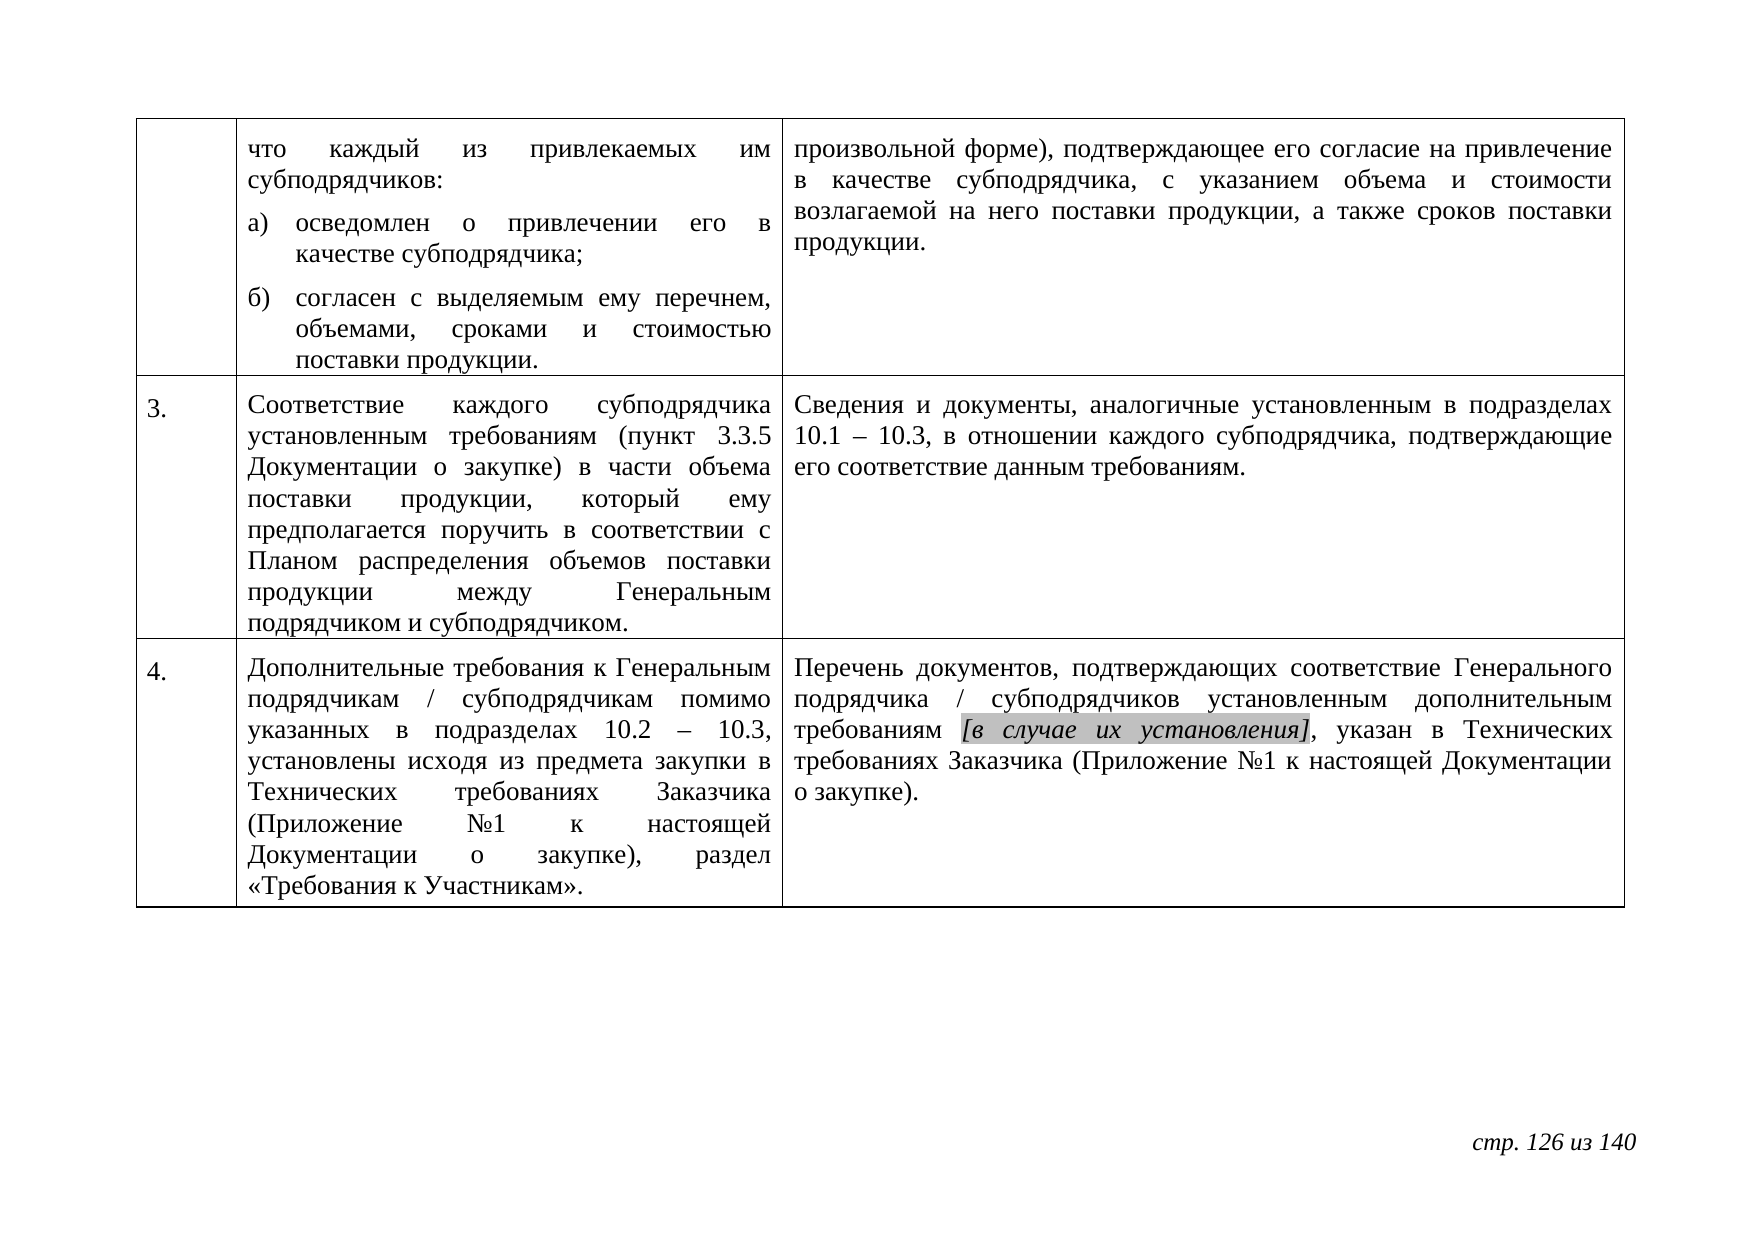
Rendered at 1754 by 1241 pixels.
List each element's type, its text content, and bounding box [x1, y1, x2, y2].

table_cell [783, 119, 1624, 375]
table_cell Перечень документов, подтверждающих соответствие Генерального подрядчика / субподрядчиков установленным дополнительным требованиям [в случае их установления], указан в Технических требованиях Заказчика (Приложение №1 к настоящей Документации о закупке). [783, 639, 1624, 906]
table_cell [237, 119, 782, 375]
table_cell [137, 639, 236, 906]
table_cell [137, 376, 236, 637]
table_cell Дополнительные требования к Генеральным подрядчикам / субподрядчикам помимо указанных в подразделах 10.2 – 10.3, установлены исходя из предмета закупки в Технических требованиях Заказчика (Приложение №1 к настоящей Документации о закупке), раздел «Требования к Участникам». [237, 639, 782, 906]
table_cell Сведения и документы, аналогичные установленным в подразделах 10.1 – 10.3, в отношении каждого субподрядчика, подтверждающие его соответствие данным требованиям. [783, 376, 1624, 637]
table_cell Соответствие каждого субподрядчика установленным требованиям (пункт 3.3.5 Документации о закупке) в части объема поставки продукции, который ему предполагается поручить в соответствии с Планом распределения объемов поставки продукции между Генеральным подрядчиком и субподрядчиком. [237, 376, 782, 637]
table_cell [137, 119, 236, 375]
